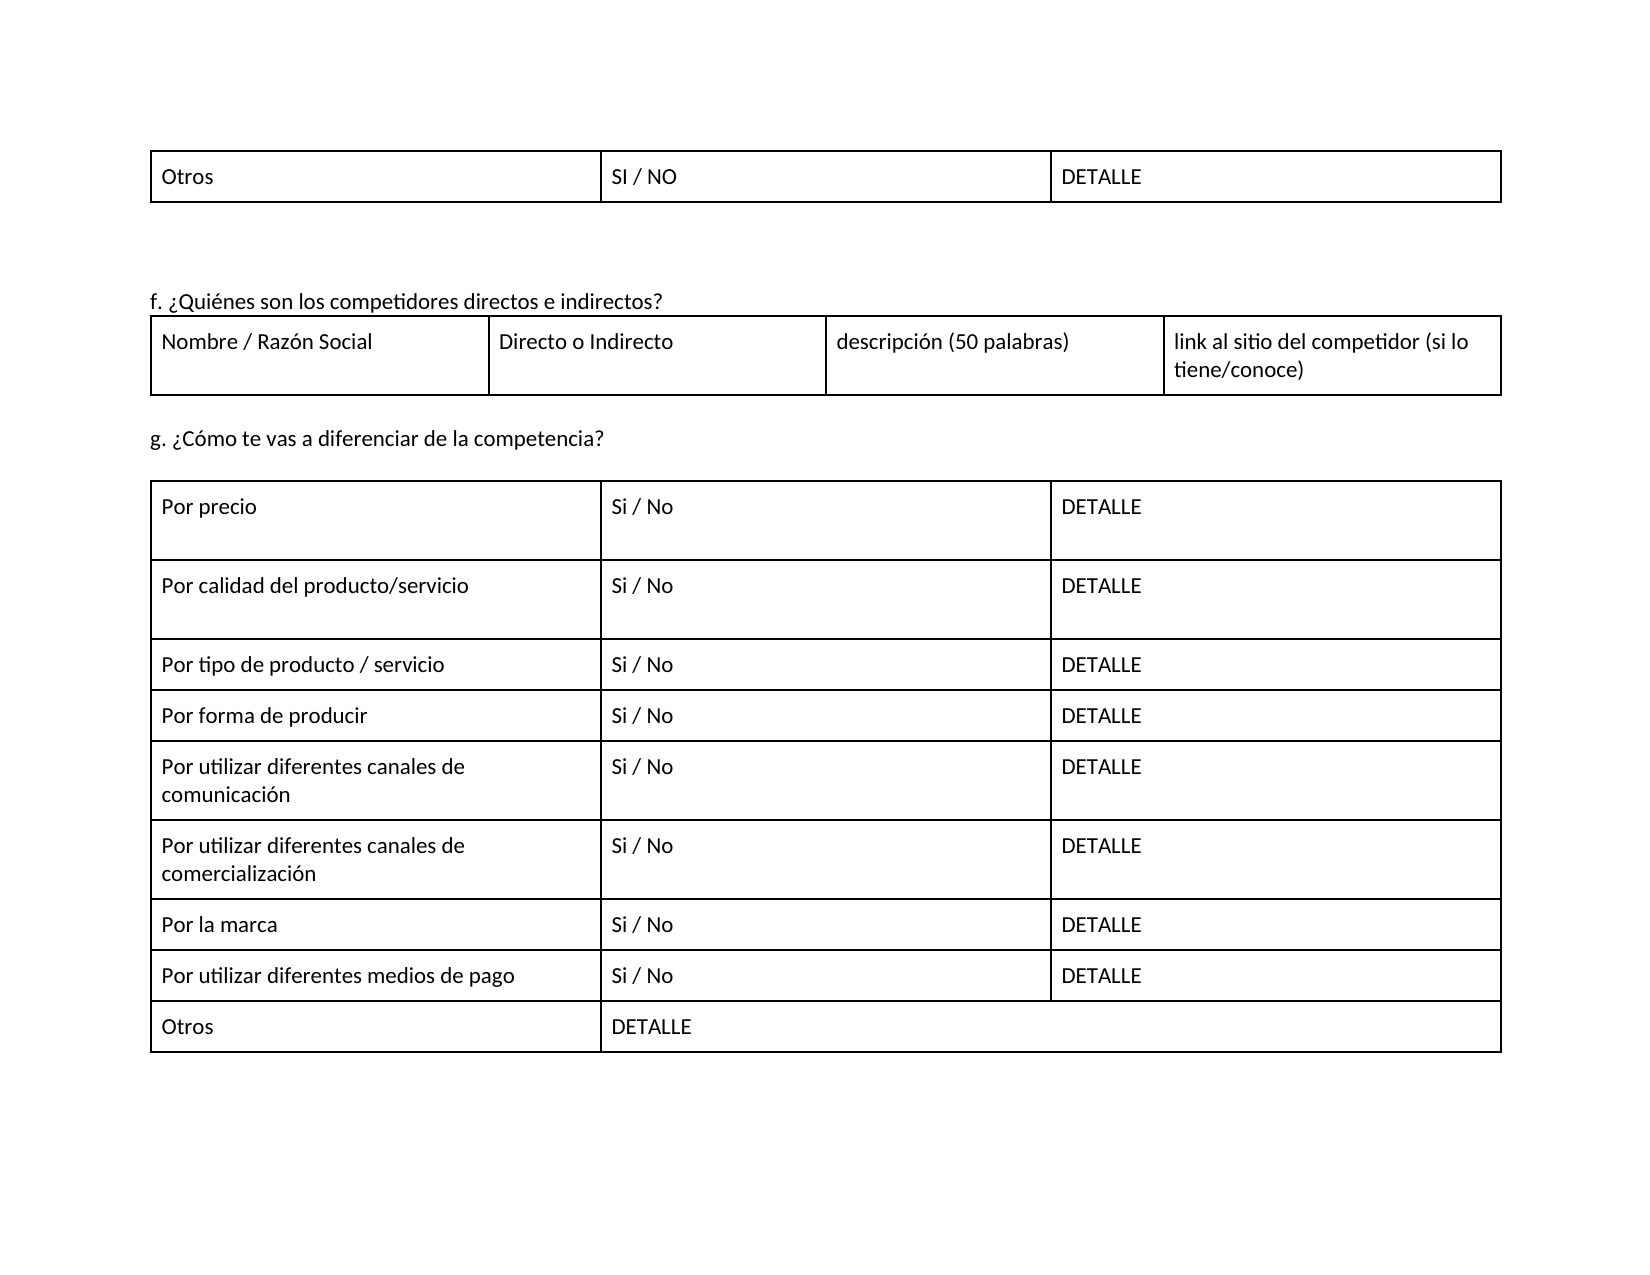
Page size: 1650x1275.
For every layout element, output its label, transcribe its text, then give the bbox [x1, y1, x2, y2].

table_header Nombre / Razón Social [152, 317, 488, 394]
table_cell Por utilizar diferentes canales de comunicación [152, 742, 600, 819]
table_header Directo o Indirecto [490, 317, 825, 394]
table_header link al sitio del competidor (si lo tiene/conoce) [1165, 317, 1500, 394]
table_cell Otros [152, 152, 600, 201]
table_cell DETALLE [602, 1002, 1500, 1051]
table_cell Si / No [602, 900, 1050, 949]
table_header Si / No [602, 482, 1050, 559]
text f. ¿Quiénes son los competidores directos e indirectos? [150, 287, 1500, 315]
table_cell DETALLE [1052, 561, 1500, 638]
table_cell DETALLE [1052, 821, 1500, 898]
table_cell DETALLE [1052, 951, 1500, 1000]
table_cell DETALLE [1052, 742, 1500, 819]
text g. ¿Cómo te vas a diferenciar de la competencia? [150, 424, 1500, 452]
table_cell Si / No [602, 951, 1050, 1000]
table_header DETALLE [1052, 482, 1500, 559]
table_cell DETALLE [1052, 900, 1500, 949]
table_header Por precio [152, 482, 600, 559]
table_cell Por utilizar diferentes medios de pago [152, 951, 600, 1000]
table_cell Si / No [602, 821, 1050, 898]
table_cell Si / No [602, 561, 1050, 638]
table_cell Por calidad del producto/servicio [152, 561, 600, 638]
table_header descripción (50 palabras) [827, 317, 1163, 394]
table_cell Por la marca [152, 900, 600, 949]
table_cell Por forma de producir [152, 691, 600, 740]
table_cell Si / No [602, 742, 1050, 819]
table_cell SI / NO [602, 152, 1050, 201]
table_cell DETALLE [1052, 152, 1500, 201]
table_cell Por utilizar diferentes canales de comercialización [152, 821, 600, 898]
table_cell DETALLE [1052, 691, 1500, 740]
table_cell Por tipo de producto / servicio [152, 640, 600, 689]
table_cell DETALLE [1052, 640, 1500, 689]
table_cell Otros [152, 1002, 600, 1051]
table_cell Si / No [602, 691, 1050, 740]
table_cell Si / No [602, 640, 1050, 689]
